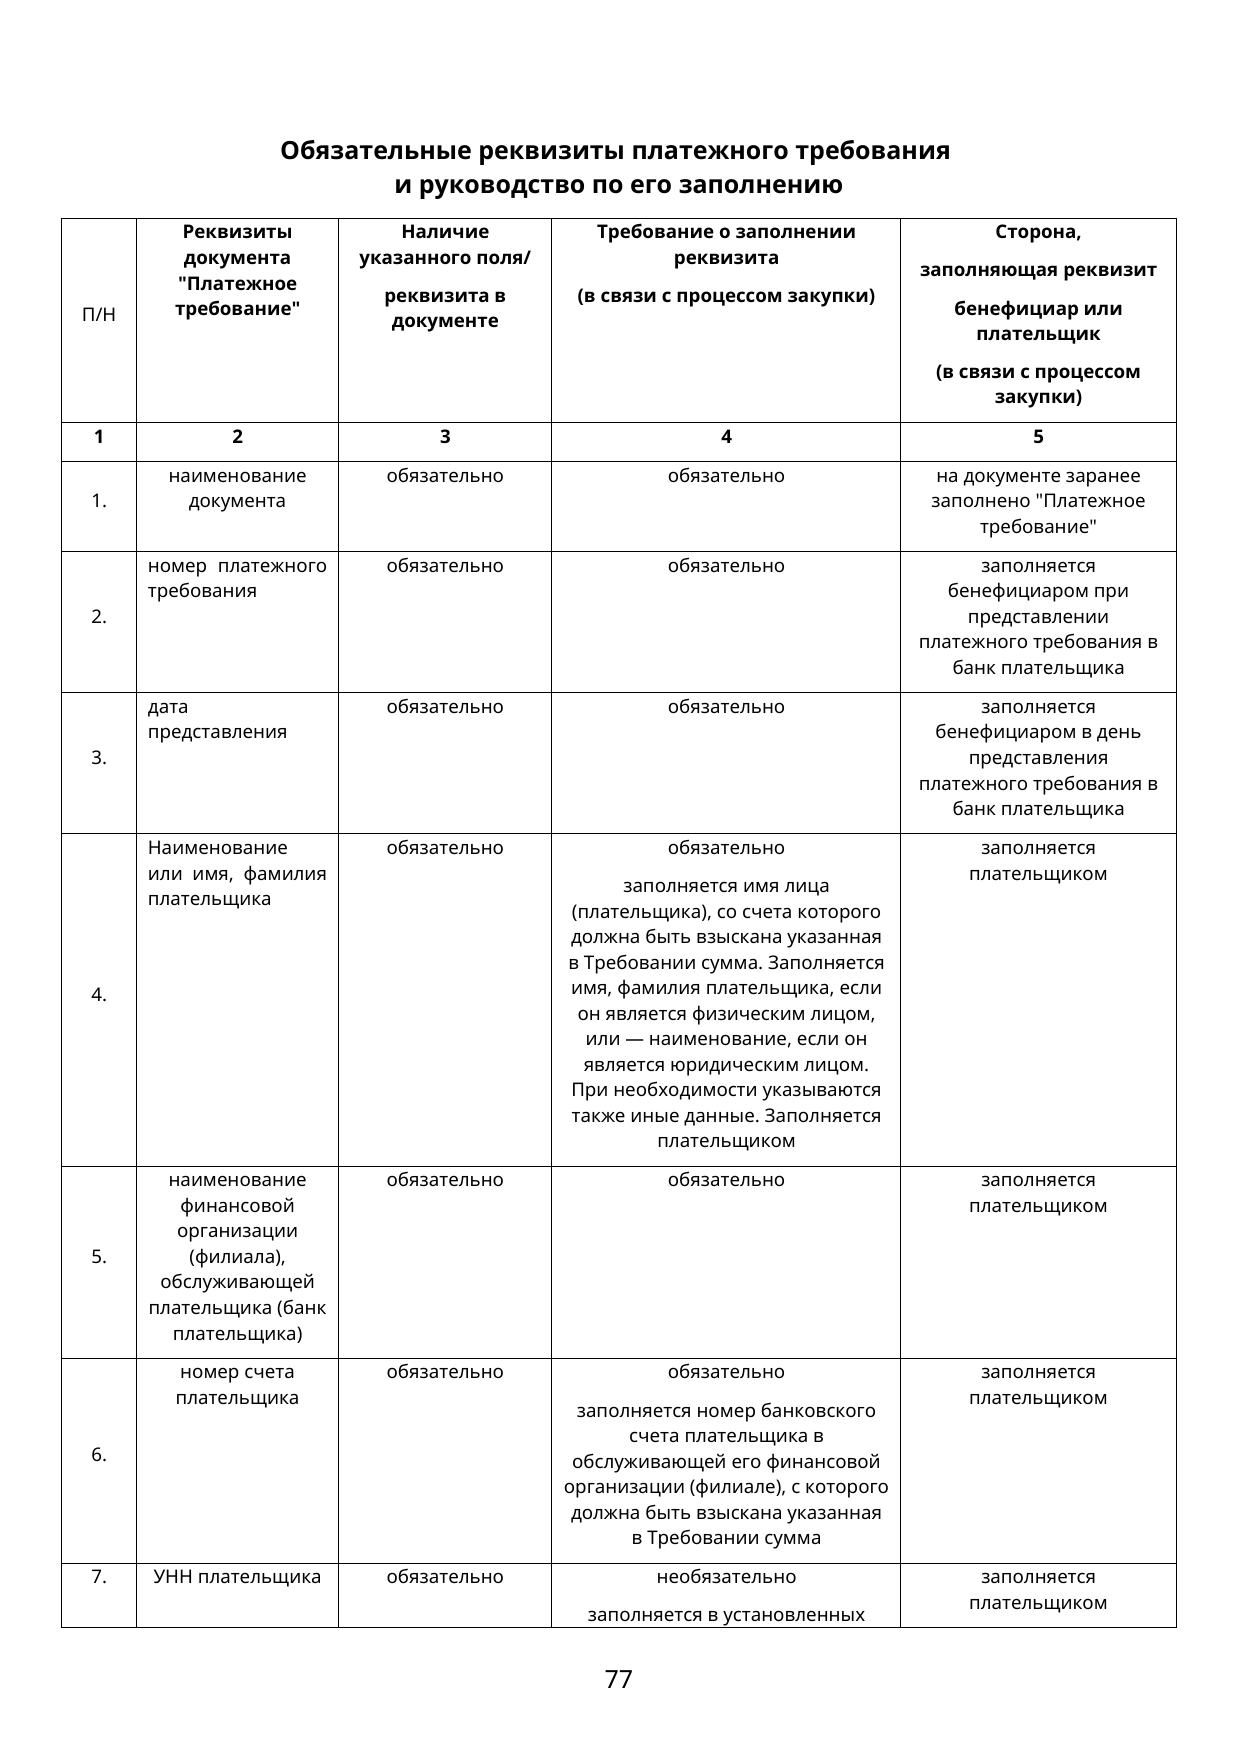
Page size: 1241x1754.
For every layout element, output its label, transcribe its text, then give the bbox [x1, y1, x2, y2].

table_cell обязательно [339, 834, 551, 1166]
table_cell 3 [339, 423, 551, 461]
table_cell 2 [137, 423, 338, 461]
table_cell обязательно заполняется номер банковского счета плательщика в обслуживающей его финансовой организации (филиале), с которого должна быть взыскана указанная в Требовании сумма [552, 1359, 900, 1562]
table_cell Наименование или имя, фамилия плательщика [137, 834, 338, 1166]
table_cell заполняется плательщиком [901, 834, 1176, 1166]
table_cell наименование документа [137, 462, 338, 551]
table_cell обязательно заполняется имя лица (плательщика), со счета которого должна быть взыскана указанная в Требовании сумма. Заполняется имя, фамилия плательщика, если он является физическим лицом, или — наименование, если он является юридическим лицом. При необходимости указываются также иные данные. Заполняется плательщиком [552, 834, 900, 1166]
table_cell 2. [62, 552, 136, 692]
table_cell 6. [62, 1359, 136, 1562]
table_cell обязательно [552, 693, 900, 833]
table_header П/Н [62, 219, 136, 422]
table_cell номер счета плательщика [137, 1359, 338, 1562]
table_cell обязательно [339, 552, 551, 692]
table_cell на документе заранее заполнено "Платежное требование" [901, 462, 1176, 551]
table_cell заполняется бенефициаром в день представления платежного требования в банк плательщика [901, 693, 1176, 833]
table_cell 7. [62, 1564, 136, 1627]
table_cell обязательно [339, 1167, 551, 1358]
table_cell заполняется плательщиком [901, 1564, 1176, 1627]
table_cell обязательно [339, 1564, 551, 1627]
table_cell УНН плательщика [137, 1564, 338, 1627]
table_cell дата представления [137, 693, 338, 833]
table_cell заполняется плательщиком [901, 1167, 1176, 1358]
table_header Наличие указанного поля/ реквизита в документе [339, 219, 551, 422]
table_cell заполняется бенефициаром при представлении платежного требования в банк плательщика [901, 552, 1176, 692]
table_cell 5. [62, 1167, 136, 1358]
table_cell обязательно [552, 462, 900, 551]
table_header Требование о заполнении реквизита (в связи с процессом закупки) [552, 219, 900, 422]
table_cell обязательно [339, 1359, 551, 1562]
table_cell обязательно [339, 693, 551, 833]
table_cell 3. [62, 693, 136, 833]
table_cell 1 [62, 423, 136, 461]
table_cell 5 [901, 423, 1176, 461]
table_cell обязательно [339, 462, 551, 551]
table_cell номер платежного требования [137, 552, 338, 692]
table_cell заполняется плательщиком [901, 1359, 1176, 1562]
table_cell 4 [552, 423, 900, 461]
table_header Сторона, заполняющая реквизит бенефициар или плательщик (в связи с процессом закупки) [901, 219, 1176, 422]
text Обязательные реквизиты платежного требования и руководство по его заполнению [125, 133, 1113, 201]
table_header Реквизиты документа "Платежное требование" [137, 219, 338, 422]
table_cell 4. [62, 834, 136, 1166]
table_cell обязательно [552, 552, 900, 692]
table_cell 1. [62, 462, 136, 551]
table_cell наименование финансовой организации (филиала), обслуживающей плательщика (банк плательщика) [137, 1167, 338, 1358]
table_cell обязательно [552, 1167, 900, 1358]
